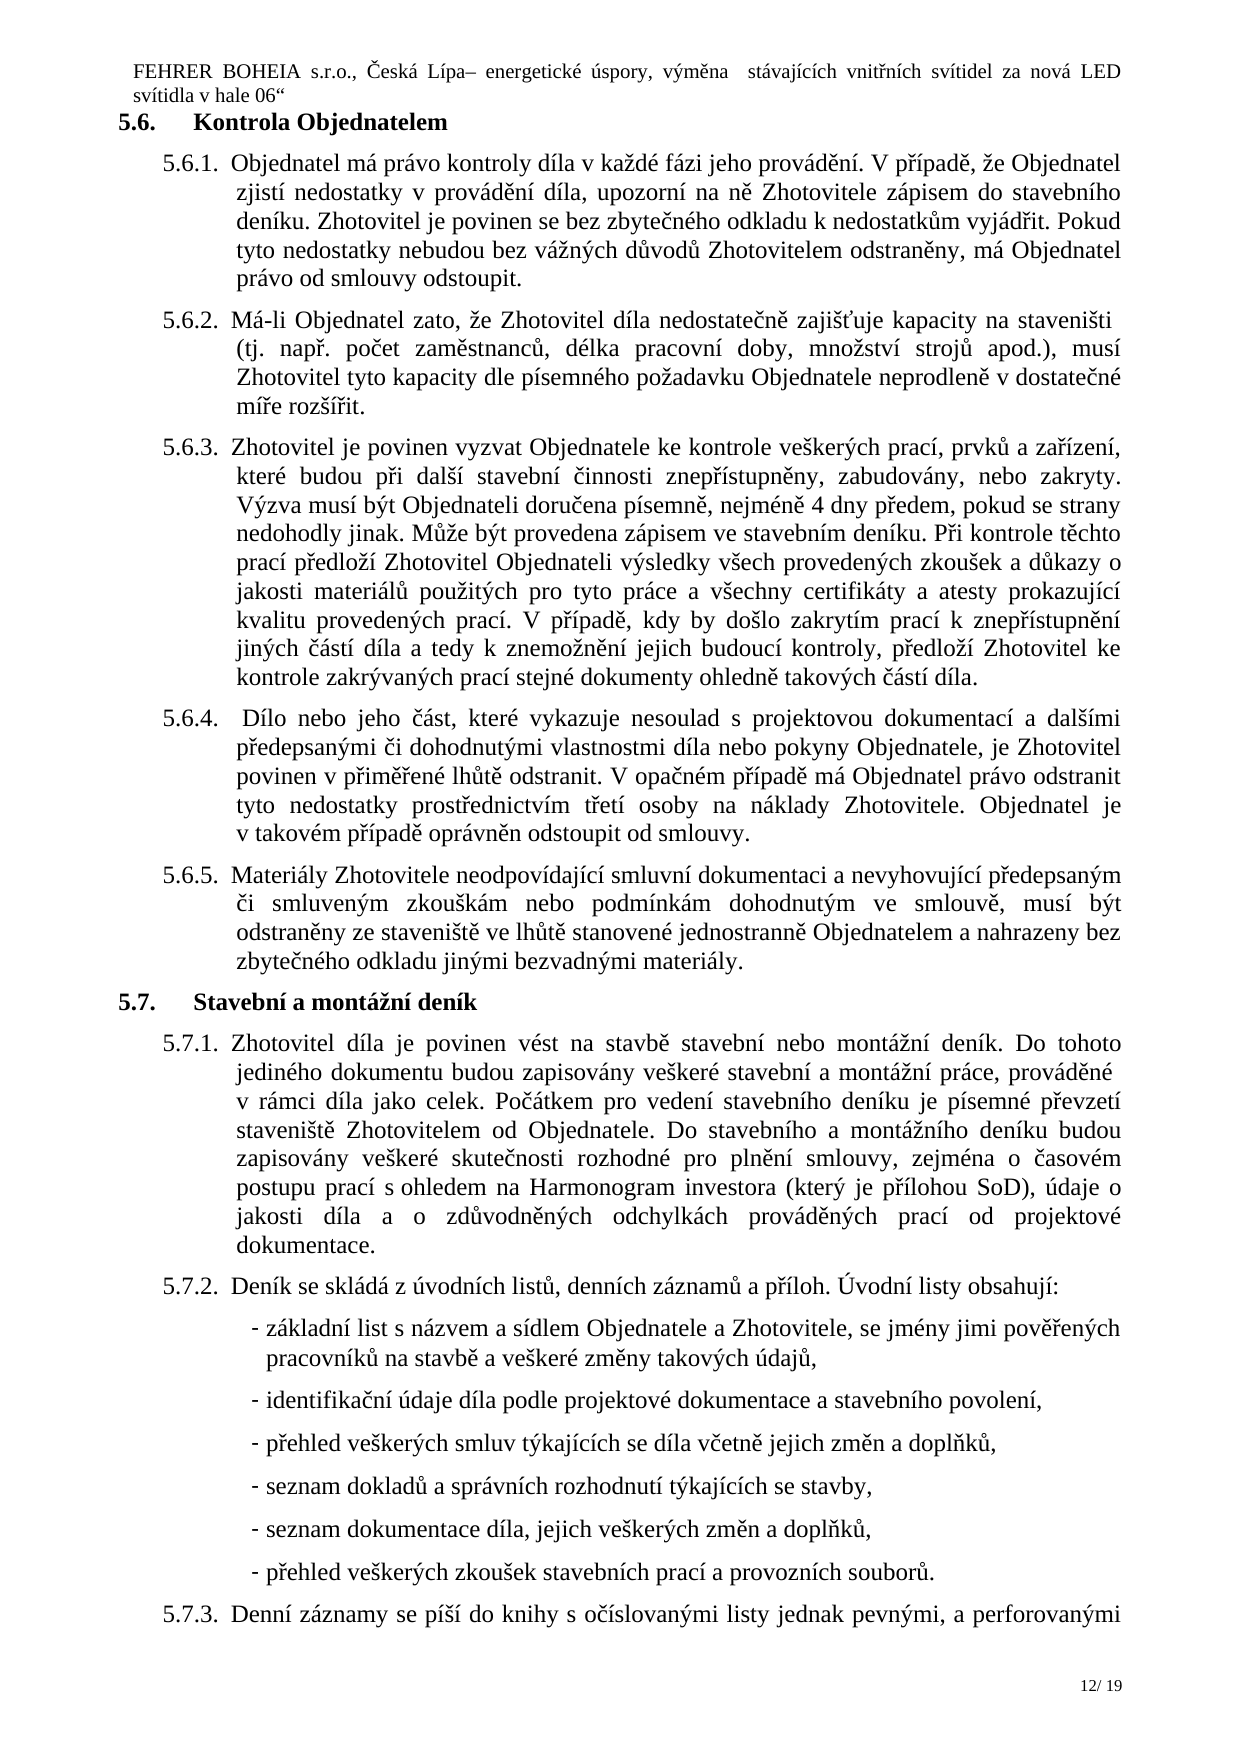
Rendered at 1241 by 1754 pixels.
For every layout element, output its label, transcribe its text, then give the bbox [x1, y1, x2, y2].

subtitle Deník se skládá z úvodních listů, denních záznamů a příloh. Úvodní listy obsahují: [162, 1271, 1122, 1300]
subtitle přehled veškerých zkoušek stavebních prací a provozních souborů. [251, 1556, 1122, 1587]
subtitle identifikační údaje díla podle projektové dokumentace a stavebního povolení, [251, 1384, 1122, 1414]
subtitle seznam dokladů a správních rozhodnutí týkajících se stavby, [251, 1470, 1122, 1501]
subtitle Materiály Zhotovitele neodpovídající smluvní dokumentaci a nevyhovující předepsaným či smluveným zkouškám nebo podmínkám dohodnutým ve smlouvě, musí být odstraněny ze staveniště ve lhůtě stanovené jednostranně Objednatelem a nahrazeny bez zbytečného odkladu jinými bezvadnými materiály. [162, 860, 1122, 975]
subtitle Objednatel má právo kontroly díla v každé fázi jeho provádění. V případě, že Objednatel zjistí nedostatky v provádění díla, upozorní na ně Zhotovitele zápisem do stavebního deníku. Zhotovitel je povinen se bez zbytečného odkladu k nedostatkům vyjádřit. Pokud tyto nedostatky nebudou bez vážných důvodů Zhotovitelem odstraněny, má Objednatel právo od smlouvy odstoupit. [162, 148, 1122, 292]
subtitle Stavební a montážní deník [118, 987, 1122, 1016]
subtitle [162, 1599, 1122, 1628]
subtitle seznam dokumentace díla, jejich veškerých změn a doplňků, [251, 1513, 1122, 1543]
subtitle Zhotovitel je povinen vyzvat Objednatele ke kontrole veškerých prací, prvků a zařízení, které budou při další stavební činnosti znepřístupněny, zabudovány, nebo zakryty. Výzva musí být Objednateli doručena písemně, nejméně 4 dny předem, pokud se strany nedohodly jinak. Může být provedena zápisem ve stavebním deníku. Při kontrole těchto prací předloží Zhotovitel Objednateli výsledky všech provedených zkoušek a důkazy o jakosti materiálů použitých pro tyto práce a všechny certifikáty a atesty prokazující kvalitu provedených prací. V případě, kdy by došlo zakrytím prací k znepřístupnění jiných částí díla a tedy k znemožnění jejich budoucí kontroly, předloží Zhotovitel ke kontrole zakrývaných prací stejné dokumenty ohledně takových částí díla. [162, 432, 1122, 691]
subtitle Má-li Objednatel zato, že Zhotovitel díla nedostatečně zajišťuje kapacity na staveništi (tj. např. počet zaměstnanců, délka pracovní doby, množství strojů apod.), musí Zhotovitel tyto kapacity dle písemného požadavku Objednatele neprodleně v dostatečné míře rozšířit. [162, 305, 1122, 420]
subtitle Zhotovitel díla je povinen vést na stavbě stavební nebo montážní deník. Do tohoto jediného dokumentu budou zapisovány veškeré stavební a montážní práce, prováděné v rámci díla jako celek. Počátkem pro vedení stavebního deníku je písemné převzetí staveniště Zhotovitelem od Objednatele. Do stavebního a montážního deníku budou zapisovány veškeré skutečnosti rozhodné pro plnění smlouvy, zejména o časovém postupu prací s ohledem na Harmonogram investora (který je přílohou SoD), údaje o jakosti díla a o zdůvodněných odchylkách prováděných prací od projektové dokumentace. [162, 1028, 1122, 1258]
subtitle Dílo nebo jeho část, které vykazuje nesoulad s projektovou dokumentací a dalšími předepsanými či dohodnutými vlastnostmi díla nebo pokyny Objednatele, je Zhotovitel povinen v přiměřené lhůtě odstranit. V opačném případě má Objednatel právo odstranit tyto nedostatky prostřednictvím třetí osoby na náklady Zhotovitele. Objednatel je v takovém případě oprávněn odstoupit od smlouvy. [162, 703, 1122, 847]
subtitle základní list s názvem a sídlem Objednatele a Zhotovitele, se jmény jimi pověřených pracovníků na stavbě a veškeré změny takových údajů, [251, 1312, 1122, 1371]
subtitle přehled veškerých smluv týkajících se díla včetně jejich změn a doplňků, [251, 1427, 1122, 1457]
subtitle Kontrola Objednatelem [118, 107, 1122, 136]
